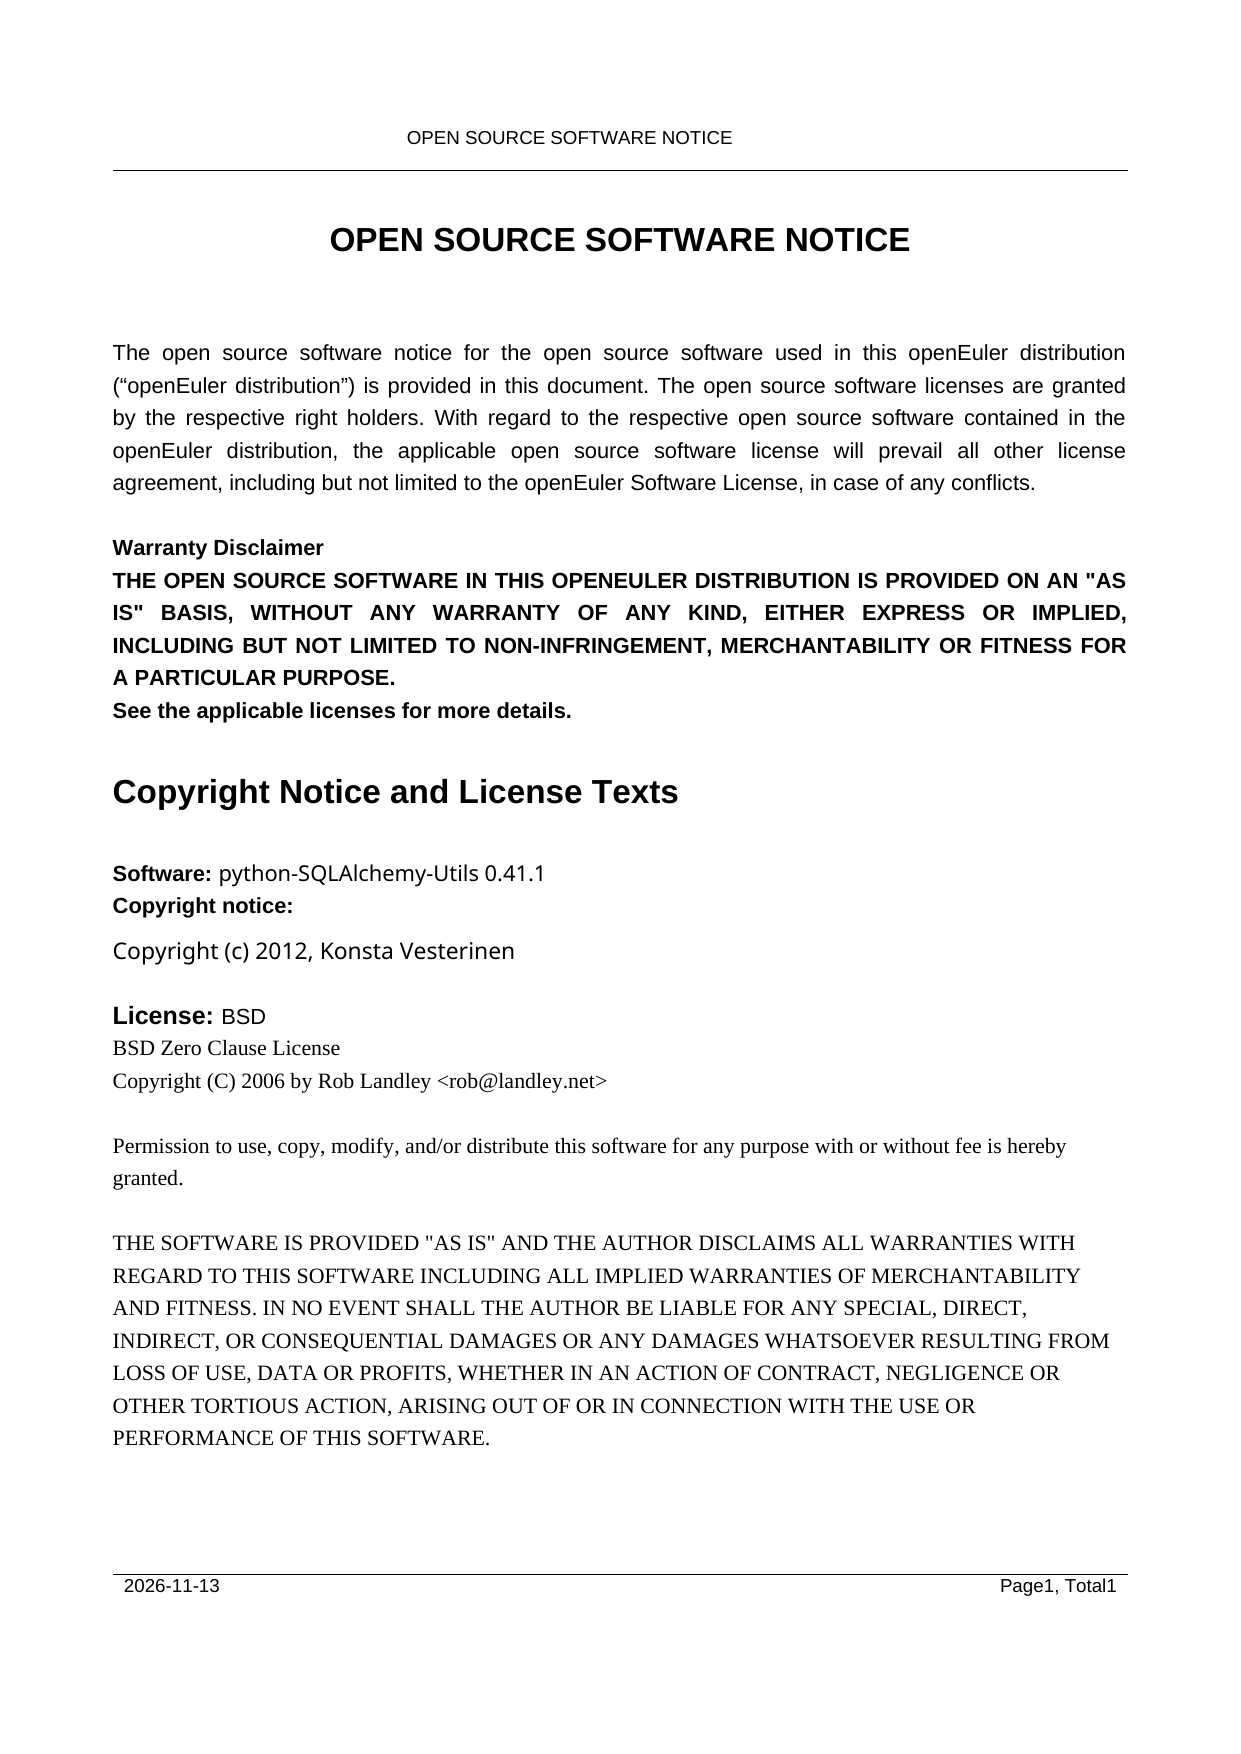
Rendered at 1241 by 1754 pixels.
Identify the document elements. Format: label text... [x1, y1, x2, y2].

text Copyright Notice and License Texts [112, 759, 1128, 824]
text The open source software notice for the open source software used in this openEuler distribution (“openEuler distribution”) is provided in this document. The open source software licenses are granted by the respective right holders. With regard to the respective open source software contained in the openEuler distribution, the applicable open source software license will prevail all other license agreement, including but not limited to the openEuler Software License, in case of any conflicts. [112, 336, 1128, 499]
title Software: python-SQLAlchemy-Utils 0.41.1 [112, 856, 1128, 889]
text Copyright notice: [112, 889, 1128, 921]
text BSD Zero Clause License Copyright (C) 2006 by Rob Landley <rob@landley.net> Permission to use, copy, modify, and/or distribute this software for any purpose with or without fee is hereby granted. THE SOFTWARE IS PROVIDED "AS IS" AND THE AUTHOR DISCLAIMS ALL WARRANTIES WITH REGARD TO THIS SOFTWARE INCLUDING ALL IMPLIED WARRANTIES OF MERCHANTABILITY AND FITNESS. IN NO EVENT SHALL THE AUTHOR BE LIABLE FOR ANY SPECIAL, DIRECT, INDIRECT, OR CONSEQUENTIAL DAMAGES OR ANY DAMAGES WHATSOEVER RESULTING FROM LOSS OF USE, DATA OR PROFITS, WHETHER IN AN ACTION OF CONTRACT, NEGLIGENCE OR OTHER TORTIOUS ACTION, ARISING OUT OF OR IN CONNECTION WITH THE USE OR PERFORMANCE OF THIS SOFTWARE. [112, 1031, 1128, 1486]
text THE OPEN SOURCE SOFTWARE IN THIS OPENEULER DISTRIBUTION IS PROVIDED ON AN "AS IS" BASIS, WITHOUT ANY WARRANTY OF ANY KIND, EITHER EXPRESS OR IMPLIED, INCLUDING BUT NOT LIMITED TO NON-INFRINGEMENT, MERCHANTABILITY OR FITNESS FOR A PARTICULAR PURPOSE. See the applicable licenses for more details. [112, 564, 1128, 726]
text Warranty Disclaimer [112, 531, 1128, 564]
text Copyright (c) 2012, Konsta Vesterinen [112, 934, 1128, 999]
text OPEN SOURCE SOFTWARE NOTICE [112, 206, 1128, 271]
text License: BSD [112, 999, 1128, 1031]
